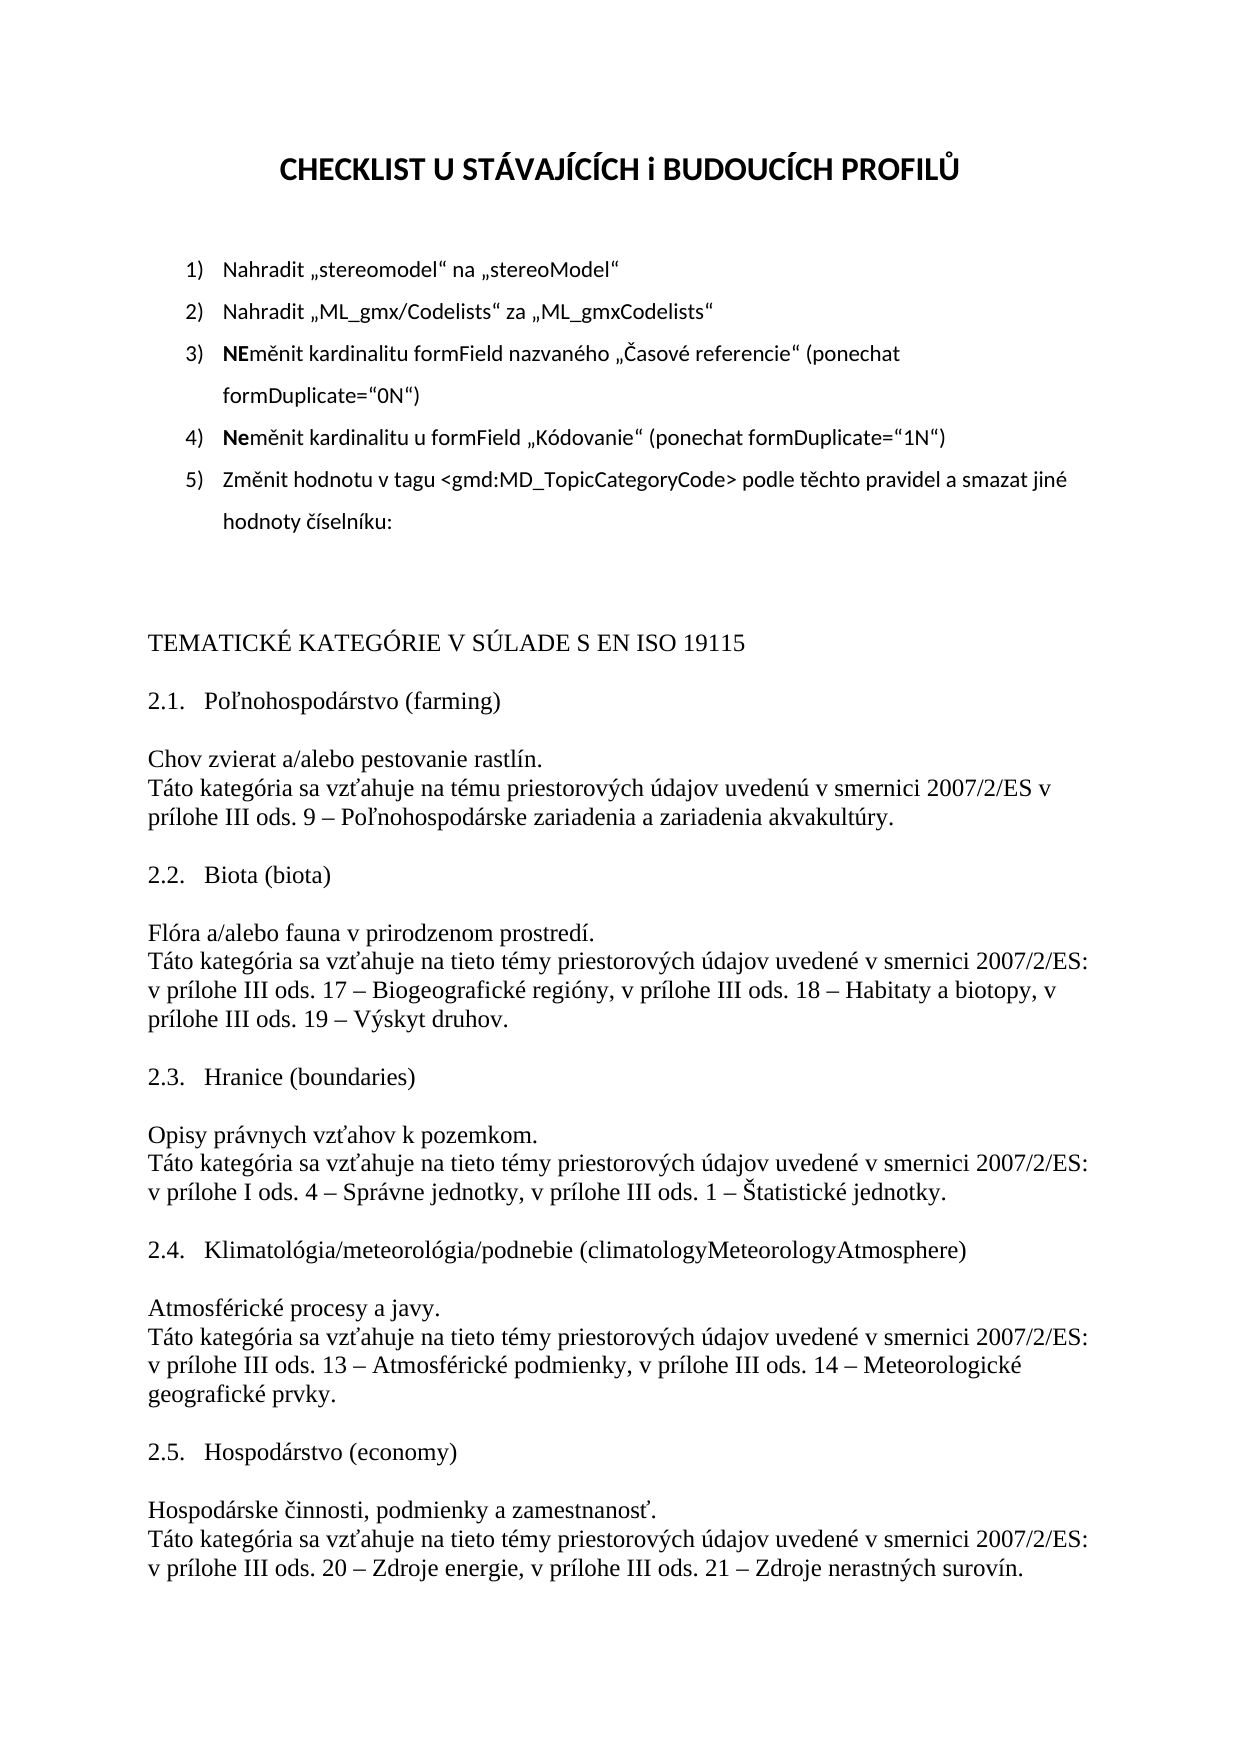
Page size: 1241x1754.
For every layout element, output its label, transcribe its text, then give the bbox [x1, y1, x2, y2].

text Táto kategória sa vzťahuje na tieto témy priestorových údajov uvedené v smernici 2007/2/ES: v prílohe III ods. 13 – Atmosférické podmienky, v prílohe III ods. 14 – Meteorologické geografické prvky. [148, 1322, 1093, 1408]
text 2.4. Klimatológia/meteorológia/podnebie (climatologyMeteorologyAtmosphere) [148, 1235, 1093, 1264]
text Táto kategória sa vzťahuje na tému priestorových údajov uvedenú v smernici 2007/2/ES v prílohe III ods. 9 – Poľnohospodárske zariadenia a zariadenia akvakultúry. [148, 773, 1093, 831]
list Změnit hodnotu v tagu <gmd:MD_TopicCategoryCode> podle těchto pravidel a smazat jiné hodnoty číselníku: [185, 465, 1093, 535]
text Atmosférické procesy a javy. [148, 1293, 1093, 1322]
text 2.2. Biota (biota) [148, 860, 1093, 888]
text Táto kategória sa vzťahuje na tieto témy priestorových údajov uvedené v smernici 2007/2/ES: v prílohe III ods. 20 – Zdroje energie, v prílohe III ods. 21 – Zdroje nerastných surovín. [148, 1524, 1093, 1581]
text Táto kategória sa vzťahuje na tieto témy priestorových údajov uvedené v smernici 2007/2/ES: v prílohe III ods. 17 – Biogeografické regióny, v prílohe III ods. 18 – Habitaty a biotopy, v prílohe III ods. 19 – Výskyt druhov. [148, 946, 1093, 1033]
list Nahradit „stereomodel“ na „stereoModel“ [185, 255, 1093, 283]
text Hospodárske činnosti, podmienky a zamestnanosť. [148, 1495, 1093, 1524]
list NEměnit kardinalitu formField nazvaného „Časové referencie“ (ponechat formDuplicate=“0N“) [185, 339, 1093, 409]
text TEMATICKÉ KATEGÓRIE V SÚLADE S EN ISO 19115 [148, 628, 1093, 657]
text CHECKLIST U STÁVAJÍCÍCH i BUDOUCÍCH PROFILŮ [148, 148, 1093, 188]
text Flóra a/alebo fauna v prirodzenom prostredí. [148, 918, 1093, 946]
text Chov zvierat a/alebo pestovanie rastlín. [148, 744, 1093, 773]
text Opisy právnych vzťahov k pozemkom. [148, 1120, 1093, 1148]
text 2.5. Hospodárstvo (economy) [148, 1437, 1093, 1466]
list Neměnit kardinalitu u formField „Kódovanie“ (ponechat formDuplicate=“1N“) [185, 423, 1093, 451]
text 2.3. Hranice (boundaries) [148, 1062, 1093, 1091]
text Táto kategória sa vzťahuje na tieto témy priestorových údajov uvedené v smernici 2007/2/ES: v prílohe I ods. 4 – Správne jednotky, v prílohe III ods. 1 – Štatistické jednotky. [148, 1148, 1093, 1206]
list Nahradit „ML_gmx/Codelists“ za „ML_gmxCodelists“ [185, 297, 1093, 325]
text 2.1. Poľnohospodárstvo (farming) [148, 686, 1093, 715]
